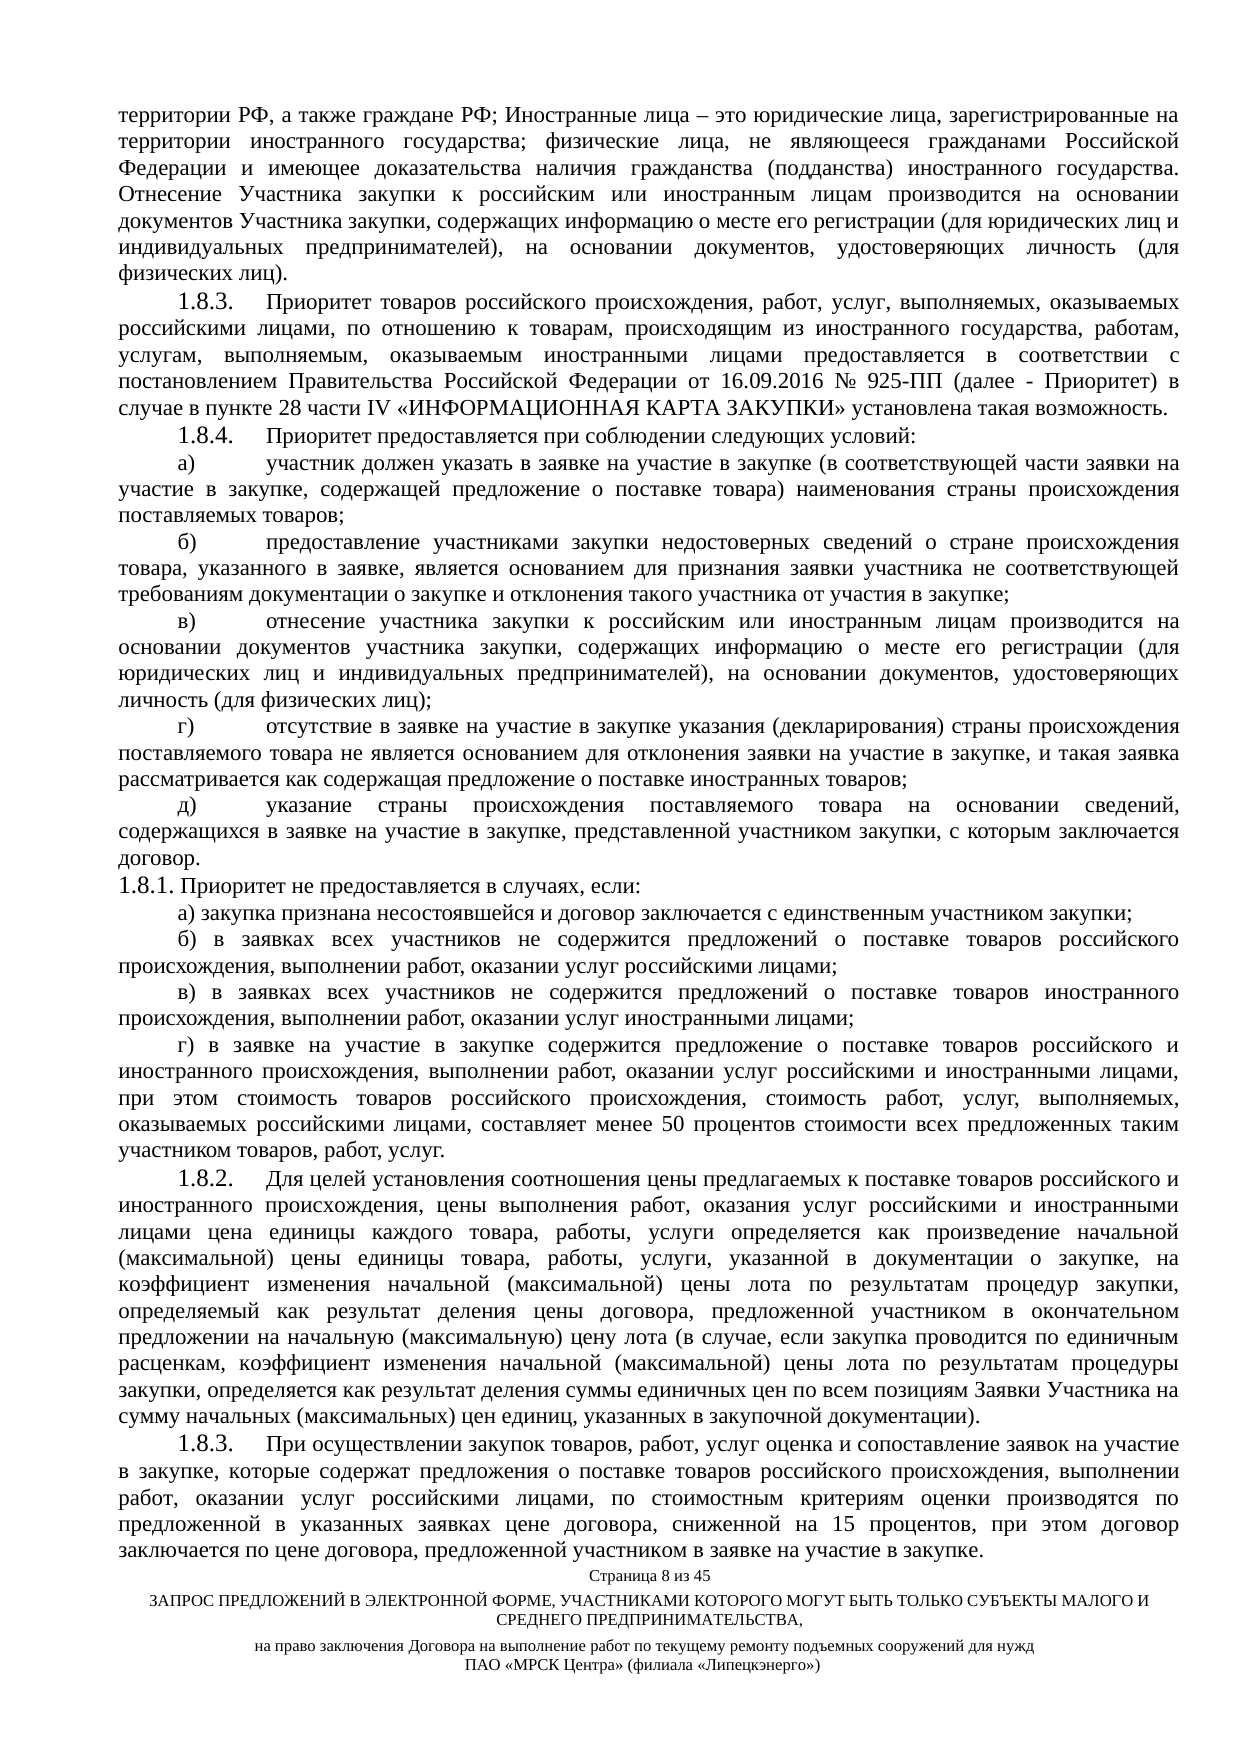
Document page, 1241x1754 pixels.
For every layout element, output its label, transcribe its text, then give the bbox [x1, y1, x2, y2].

subtitle Для целей установления соотношения цены предлагаемых к поставке товаров российского и иностранного происхождения, цены выполнения работ, оказания услуг российскими и иностранными лицами цена единицы каждого товара, работы, услуги определяется как произведение начальной (максимальной) цены единицы товара, работы, услуги, указанной в документации о закупке, на коэффициент изменения начальной (максимальной) цены лота по результатам процедур закупки, определяемый как результат деления цены договора, предложенной участником в окончательном предложении на начальную (максимальную) цену лота (в случае, если закупка проводится по единичным расценкам, коэффициент изменения начальной (максимальной) цены лота по результатам процедуры закупки, определяется как результат деления суммы единичных цен по всем позициям Заявки Участника на сумму начальных (максимальных) цен единиц, указанных в закупочной документации). [118, 1163, 1181, 1428]
list в) в заявках всех участников не содержится предложений о поставке товаров иностранного происхождения, выполнении работ, оказании услуг иностранными лицами; [118, 978, 1181, 1031]
list отсутствие в заявке на участие в закупке указания (декларирования) страны происхождения поставляемого товара не является основанием для отклонения заявки на участие в закупке, и такая заявка рассматривается как содержащая предложение о поставке иностранных товаров; [118, 712, 1181, 791]
list указание страны происхождения поставляемого товара на основании сведений, содержащихся в заявке на участие в закупке, представленной участником закупки, с которым заключается договор. [118, 791, 1181, 870]
list отнесение участника закупки к российским или иностранным лицам производится на основании документов участника закупки, содержащих информацию о месте его регистрации (для юридических лиц и индивидуальных предпринимателей), на основании документов, удостоверяющих личность (для физических лиц); [118, 607, 1181, 712]
list б) в заявках всех участников не содержится предложений о поставке товаров российского происхождения, выполнении работ, оказании услуг российскими лицами; [118, 925, 1181, 978]
list г) в заявке на участие в закупке содержится предложение о поставке товаров российского и иностранного происхождения, выполнении работ, оказании услуг российскими и иностранными лицами, при этом стоимость товаров российского происхождения, стоимость работ, услуг, выполняемых, оказываемых российскими лицами, составляет менее 50 процентов стоимости всех предложенных таким участником товаров, работ, услуг. [118, 1031, 1181, 1163]
subtitle Приоритет товаров российского происхождения, работ, услуг, выполняемых, оказываемых российскими лицами, по отношению к товарам, происходящим из иностранного государства, работам, услугам, выполняемым, оказываемым иностранными лицами предоставляется в соответствии с постановлением Правительства Российской Федерации от 16.09.2016 № 925-ПП (далее - Приоритет) в случае в пункте 28 части IV «ИНФОРМАЦИОННАЯ КАРТА ЗАКУПКИ» установлена такая возможность. [118, 286, 1181, 420]
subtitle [118, 101, 1181, 286]
list участник должен указать в заявке на участие в закупке (в соответствующей части заявки на участие в закупке, содержащей предложение о поставке товара) наименования страны происхождения поставляемых товаров; [118, 449, 1181, 528]
subtitle Приоритет не предоставляется в случаях, если: [118, 870, 1181, 899]
subtitle Приоритет предоставляется при соблюдении следующих условий: [118, 420, 1181, 449]
subtitle При осуществлении закупок товаров, работ, услуг оценка и сопоставление заявок на участие в закупке, которые содержат предложения о поставке товаров российского происхождения, выполнении работ, оказании услуг российскими лицами, по стоимостным критериям оценки производятся по предложенной в указанных заявках цене договора, сниженной на 15 процентов, при этом договор заключается по цене договора, предложенной участником в заявке на участие в закупке. [118, 1428, 1181, 1563]
list предоставление участниками закупки недостоверных сведений о стране происхождения товара, указанного в заявке, является основанием для признания заявки участника не соответствующей требованиям документации о закупке и отклонения такого участника от участия в закупке; [118, 528, 1181, 607]
list а) закупка признана несостоявшейся и договор заключается с единственным участником закупки; [118, 899, 1181, 925]
